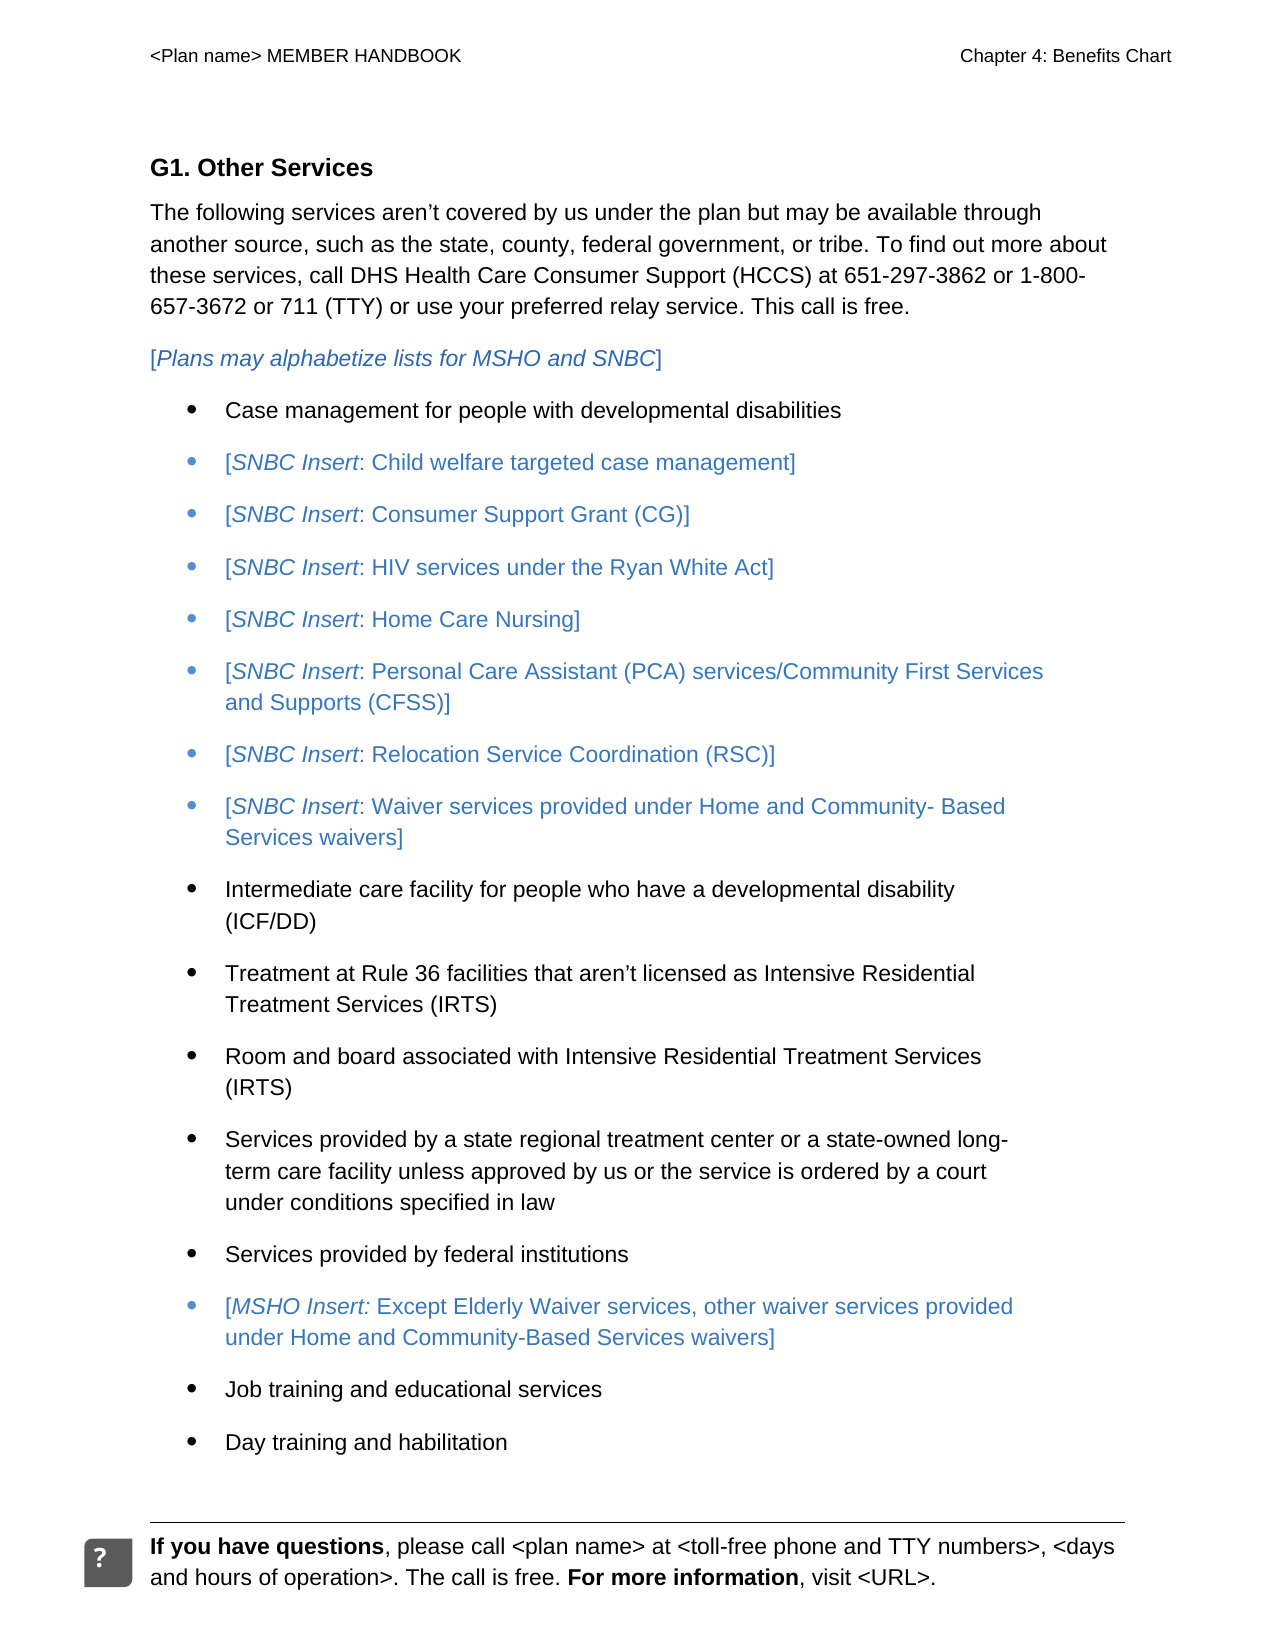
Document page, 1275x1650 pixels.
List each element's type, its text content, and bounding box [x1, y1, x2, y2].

list Services provided by federal institutions [187, 1237, 1050, 1269]
subtitle G1. Other Services [150, 150, 1125, 183]
list Case management for people with developmental disabilities [187, 394, 1050, 425]
list [SNBC Insert: Home Care Nursing] [187, 602, 1050, 633]
list [SNBC Insert: Consumer Support Grant (CG)] [187, 498, 1050, 529]
list [SNBC Insert: HIV services under the Ryan White Act] [187, 550, 1050, 581]
list [SNBC Insert: Waiver services provided under Home and Community- Based Services waivers] [187, 789, 1050, 852]
text The following services aren’t covered by us under the plan but may be available through another source, such as the state, county, federal government, or tribe. To find out more about these services, call DHS Health Care Consumer Support (HCCS) at 651-297-3862 or 1-800-657-3672 or 711 (TTY) or use your preferred relay service. This call is free. [150, 196, 1125, 321]
text [Plans may alphabetize lists for MSHO and SNBC] [150, 342, 1125, 373]
list Services provided by a state regional treatment center or a state-owned long-term care facility unless approved by us or the service is ordered by a court under conditions specified in law [187, 1123, 1050, 1217]
list Intermediate care facility for people who have a developmental disability (ICF/DD) [187, 873, 1050, 935]
list [MSHO Insert: Except Elderly Waiver services, other waiver services provided under Home and Community-Based Services waivers] [187, 1289, 1050, 1352]
list Job training and educational services [187, 1373, 1050, 1404]
list Day training and habilitation [187, 1425, 1050, 1456]
list [SNBC Insert: Personal Care Assistant (PCA) services/Community First Services and Supports (CFSS)] [187, 654, 1050, 717]
list [SNBC Insert: Child welfare targeted case management] [187, 446, 1050, 477]
list [SNBC Insert: Relocation Service Coordination (RSC)] [187, 737, 1050, 769]
list Room and board associated with Intensive Residential Treatment Services (IRTS) [187, 1039, 1050, 1102]
list Treatment at Rule 36 facilities that aren’t licensed as Intensive Residential Treatment Services (IRTS) [187, 956, 1050, 1019]
